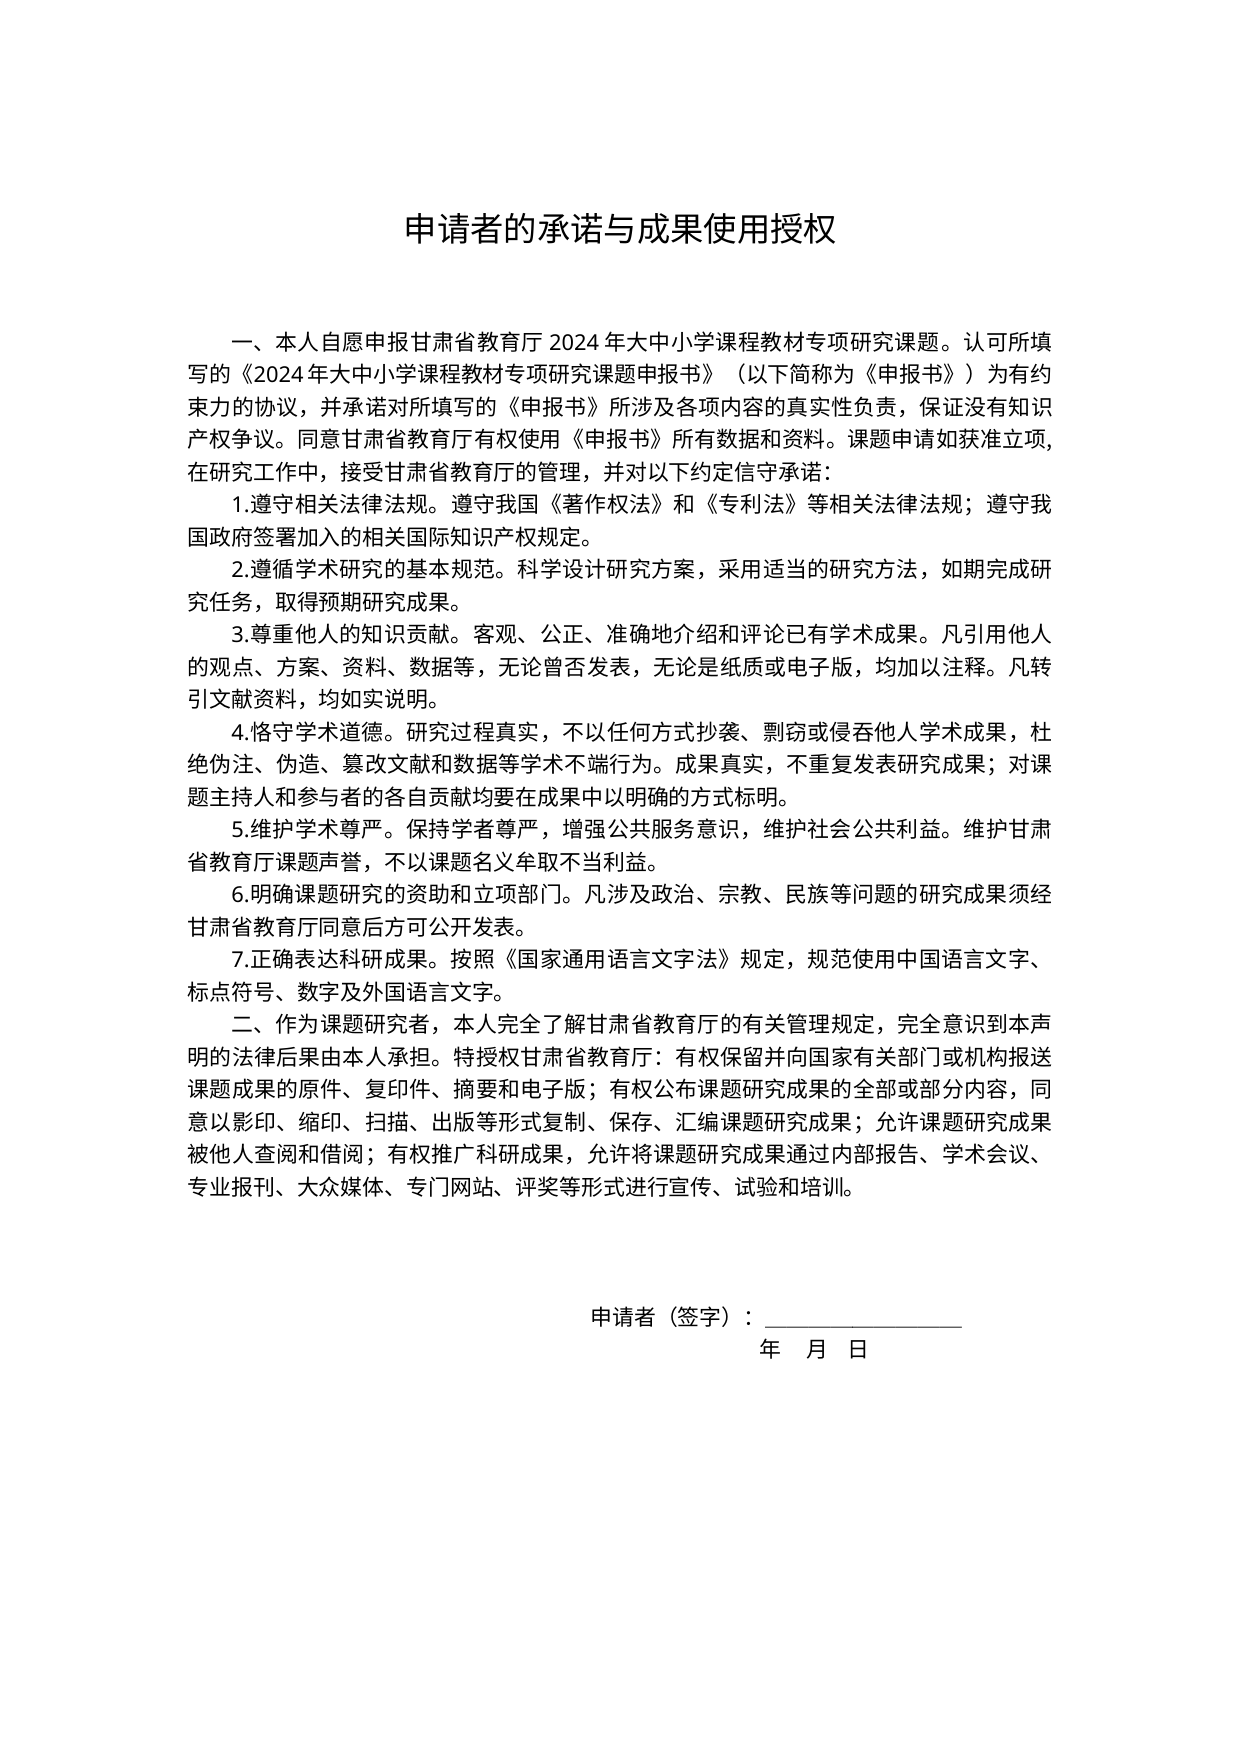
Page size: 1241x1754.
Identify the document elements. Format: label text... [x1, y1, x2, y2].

list 4.恪守学术道德。研究过程真实，不以任何方式抄袭、剽窃或侵吞他人学术成果，杜绝伪注、伪造、篡改文献和数据等学术不端行为。成果真实，不重复发表研究成果；对课题主持人和参与者的各自贡献均要在成果中以明确的方式标明。 [187, 714, 1053, 812]
list 6.明确课题研究的资助和立项部门。凡涉及政治、宗教、民族等问题的研究成果须经甘肃省教育厅同意后方可公开发表。 [187, 877, 1053, 942]
text 年 月 日 [242, 1332, 993, 1364]
list 5.维护学术尊严。保持学者尊严，增强公共服务意识，维护社会公共利益。维护甘肃省教育厅课题声誉，不以课题名义牟取不当利益。 [187, 812, 1053, 877]
list 2.遵循学术研究的基本规范。科学设计研究方案，采用适当的研究方法，如期完成研究任务，取得预期研究成果。 [187, 552, 1053, 617]
text 申请者的承诺与成果使用授权 [187, 194, 1053, 259]
text 二、作为课题研究者，本人完全了解甘肃省教育厅的有关管理规定，完全意识到本声明的法律后果由本人承担。特授权甘肃省教育厅：有权保留并向国家有关部门或机构报送课题成果的原件、复印件、摘要和电子版；有权公布课题研究成果的全部或部分内容，同意以影印、缩印、扫描、出版等形式复制、保存、汇编课题研究成果；允许课题研究成果被他人查阅和借阅；有权推广科研成果，允许将课题研究成果通过内部报告、学术会议、专业报刊、大众媒体、专门网站、评奖等形式进行宣传、试验和培训。 [187, 1007, 1053, 1202]
list 1.遵守相关法律法规。遵守我国《著作权法》和《专利法》等相关法律法规；遵守我国政府签署加入的相关国际知识产权规定。 [187, 487, 1053, 552]
text 申请者（签字）：＿＿＿＿＿＿＿＿＿ [187, 1299, 1053, 1332]
list 7.正确表达科研成果。按照《国家通用语言文字法》规定，规范使用中国语言文字、标点符号、数字及外国语言文字。 [187, 942, 1053, 1007]
list 3.尊重他人的知识贡献。客观、公正、准确地介绍和评论已有学术成果。凡引用他人的观点、方案、资料、数据等，无论曾否发表，无论是纸质或电子版，均加以注释。凡转引文献资料，均如实说明。 [187, 617, 1053, 714]
list 本人自愿申报甘肃省教育厅2024年大中小学课程教材专项研究课题。认可所填写的《2024年大中小学课程教材专项研究课题申报书》（以下简称为《申报书》）为有约束力的协议，并承诺对所填写的《申报书》所涉及各项内容的真实性负责，保证没有知识产权争议。同意甘肃省教育厅有权使用《申报书》所有数据和资料。课题申请如获准立项,在研究工作中，接受甘肃省教育厅的管理，并对以下约定信守承诺： [187, 324, 1053, 487]
